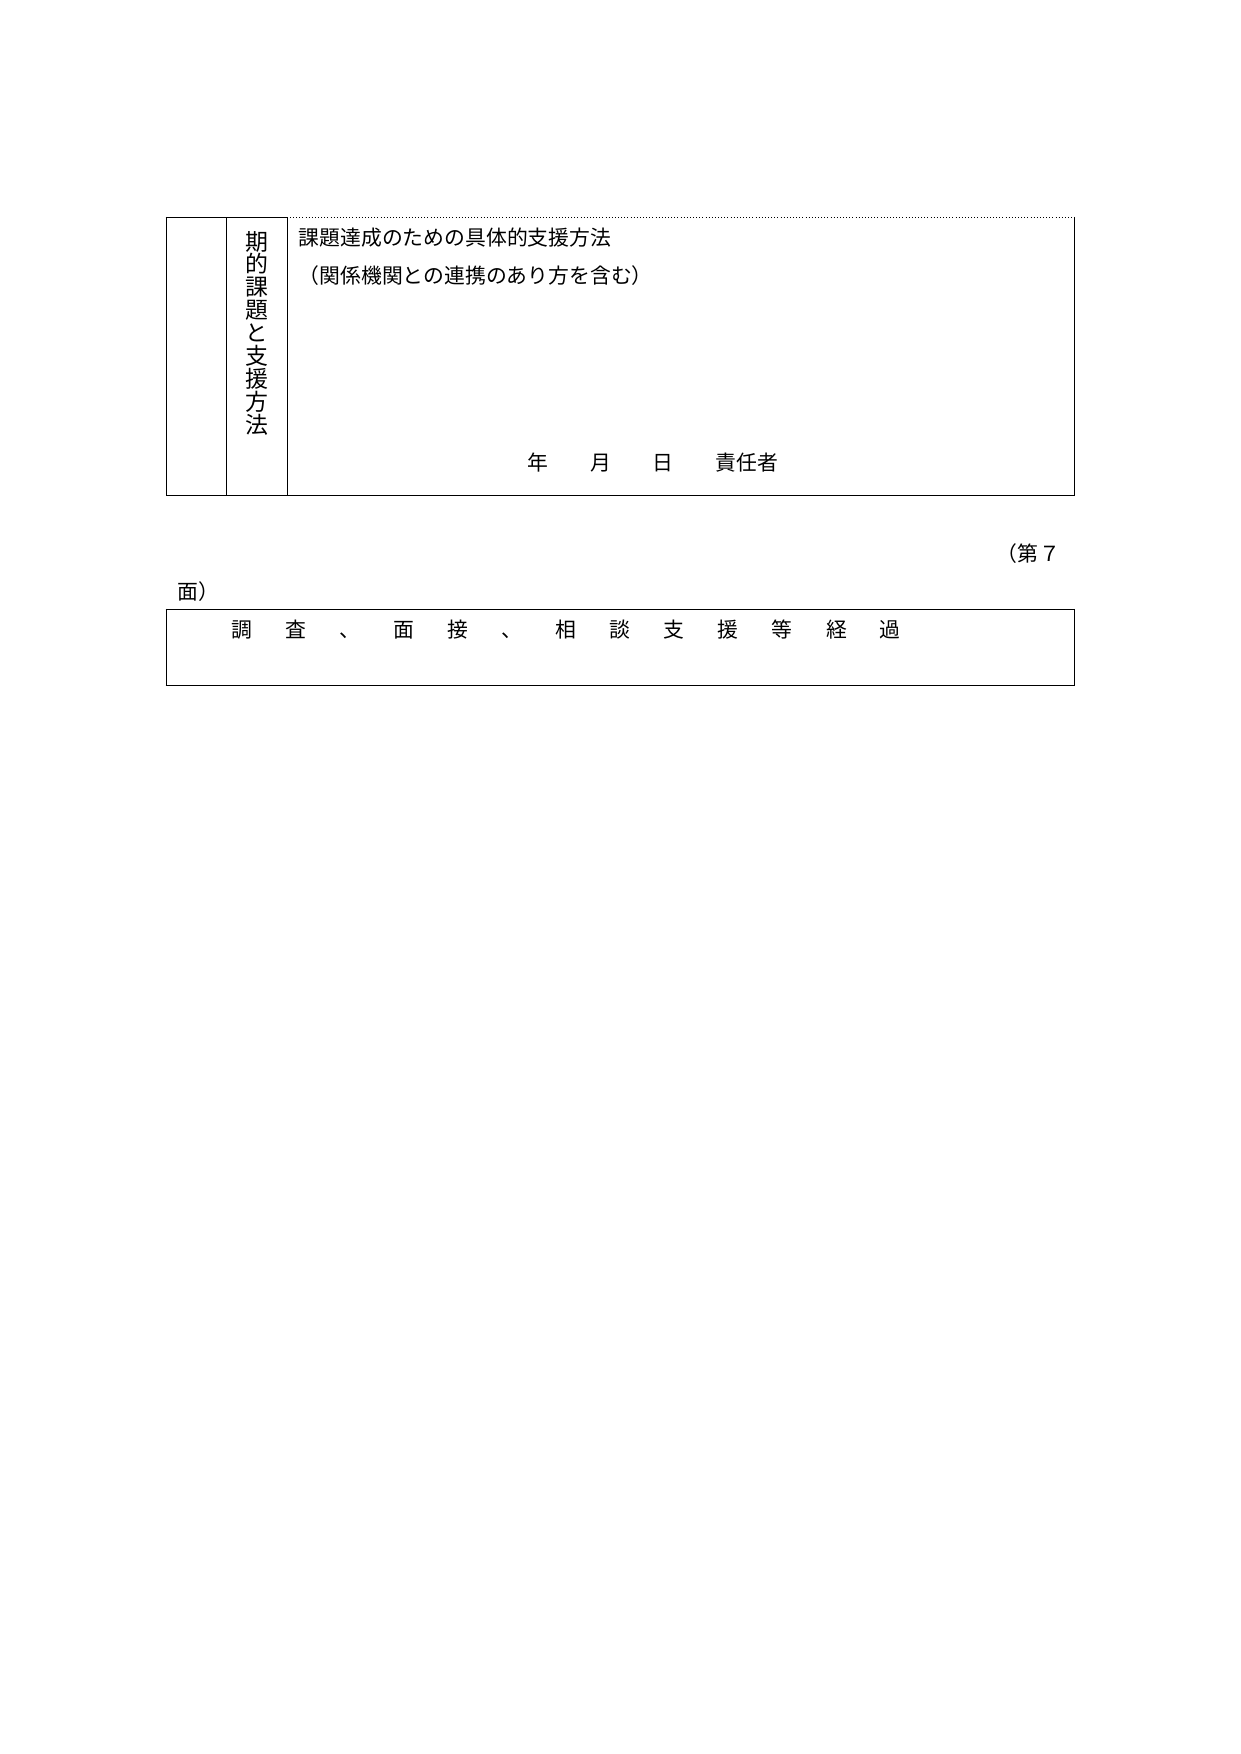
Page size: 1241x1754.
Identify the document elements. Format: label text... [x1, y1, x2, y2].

table_header 調査、面接、相談支援等経過 [167, 610, 1074, 685]
table_cell 中長期的課題と支援方法 [227, 218, 287, 495]
table_cell 課題達成のための具体的支援方法 （関係機関との連携のあり方を含む） 年 月 日 責任者 [288, 217, 1074, 495]
text （第７面） [177, 534, 1063, 609]
